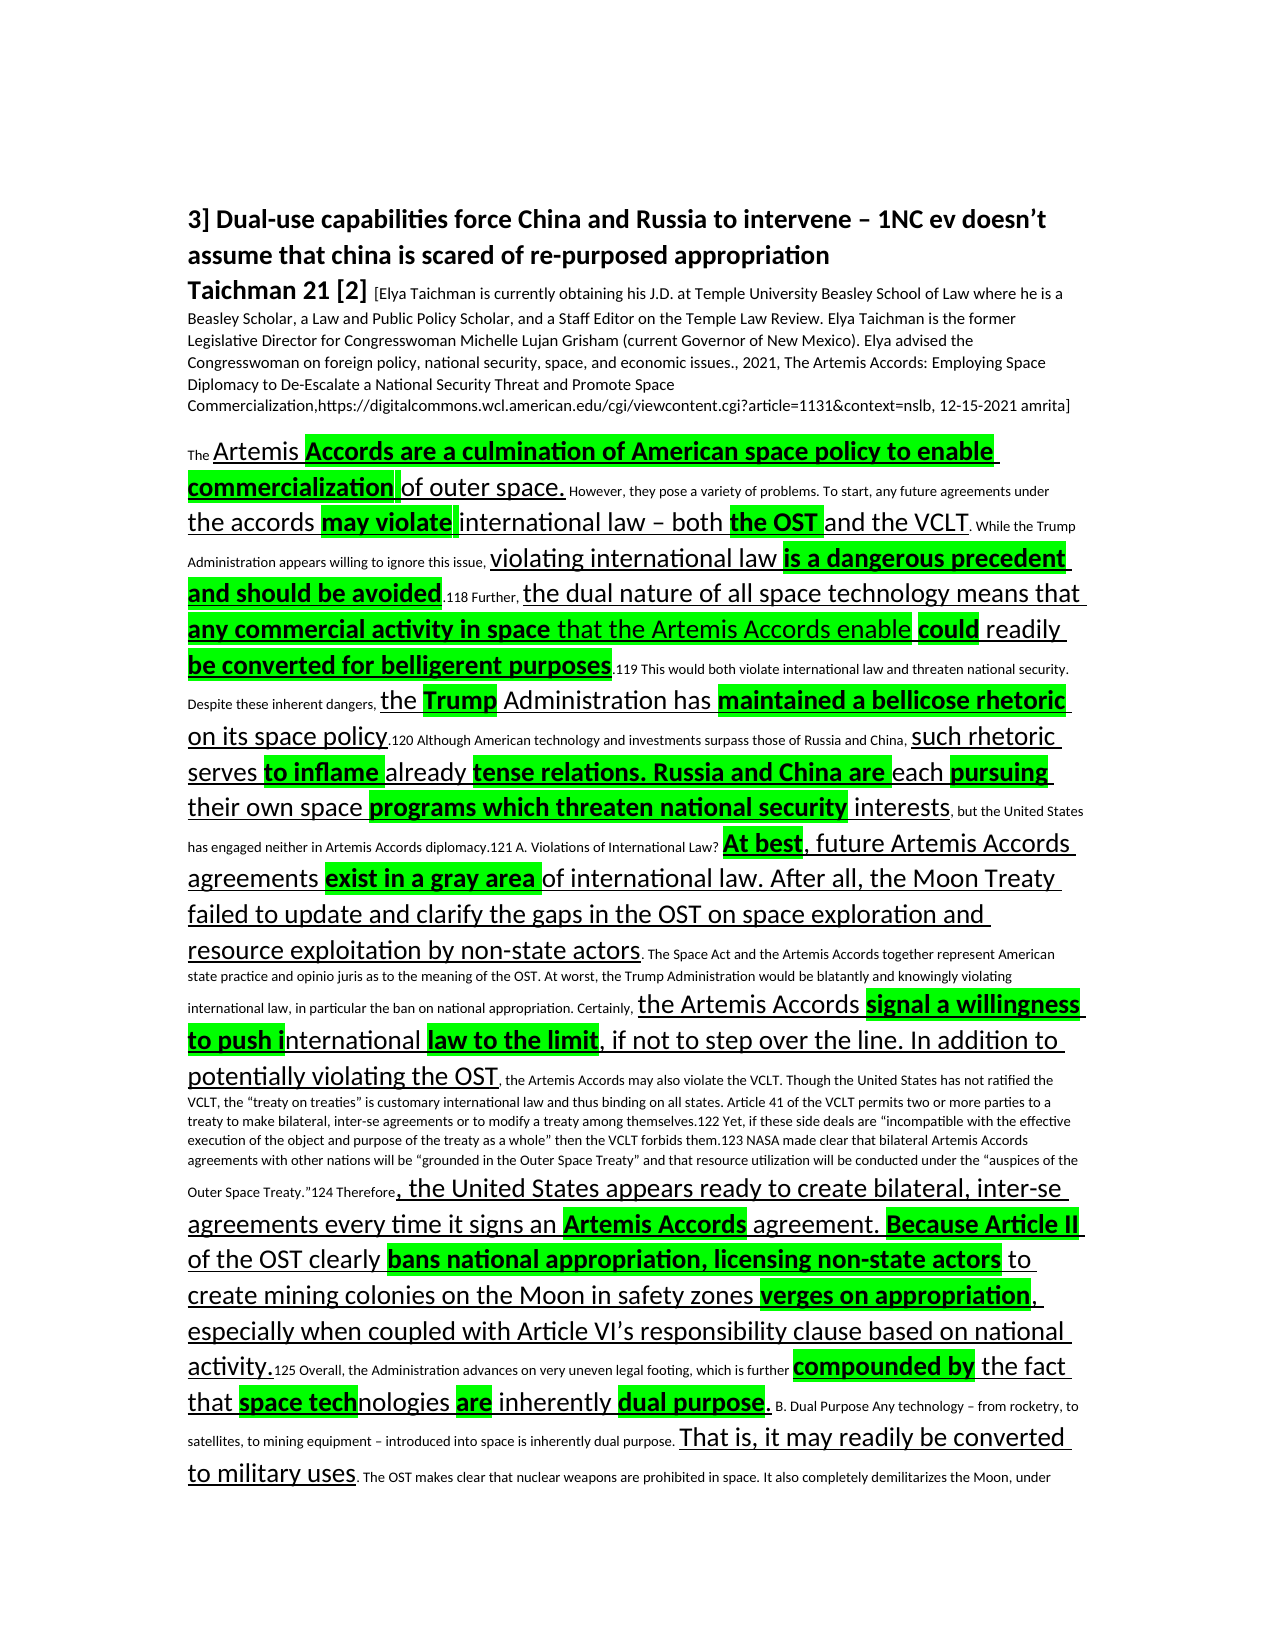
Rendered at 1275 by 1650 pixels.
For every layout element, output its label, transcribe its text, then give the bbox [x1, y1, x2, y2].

subtitle 3] Dual-use capabilities force China and Russia to intervene – 1NC ev doesn’t assume that china is scared of re-purposed appropriation [187, 202, 1087, 271]
text Taichman 21 [2] [Elya Taichman is currently obtaining his J.D. at Temple University Beasley School of Law where he is a Beasley Scholar, a Law and Public Policy Scholar, and a Staff Editor on the Temple Law Review. Elya Taichman is the former Legislative Director for Congresswoman Michelle Lujan Grisham (current Governor of New Mexico). Elya advised the Congresswoman on foreign policy, national security, space, and economic issues., 2021, The Artemis Accords: Employing Space Diplomacy to De-Escalate a National Security Threat and Promote Space Commercialization,https://digitalcommons.wcl.american.edu/cgi/viewcontent.cgi?article=1131&context=nslb, 12-15-2021 amrita] [187, 273, 1087, 416]
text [187, 434, 1087, 1489]
